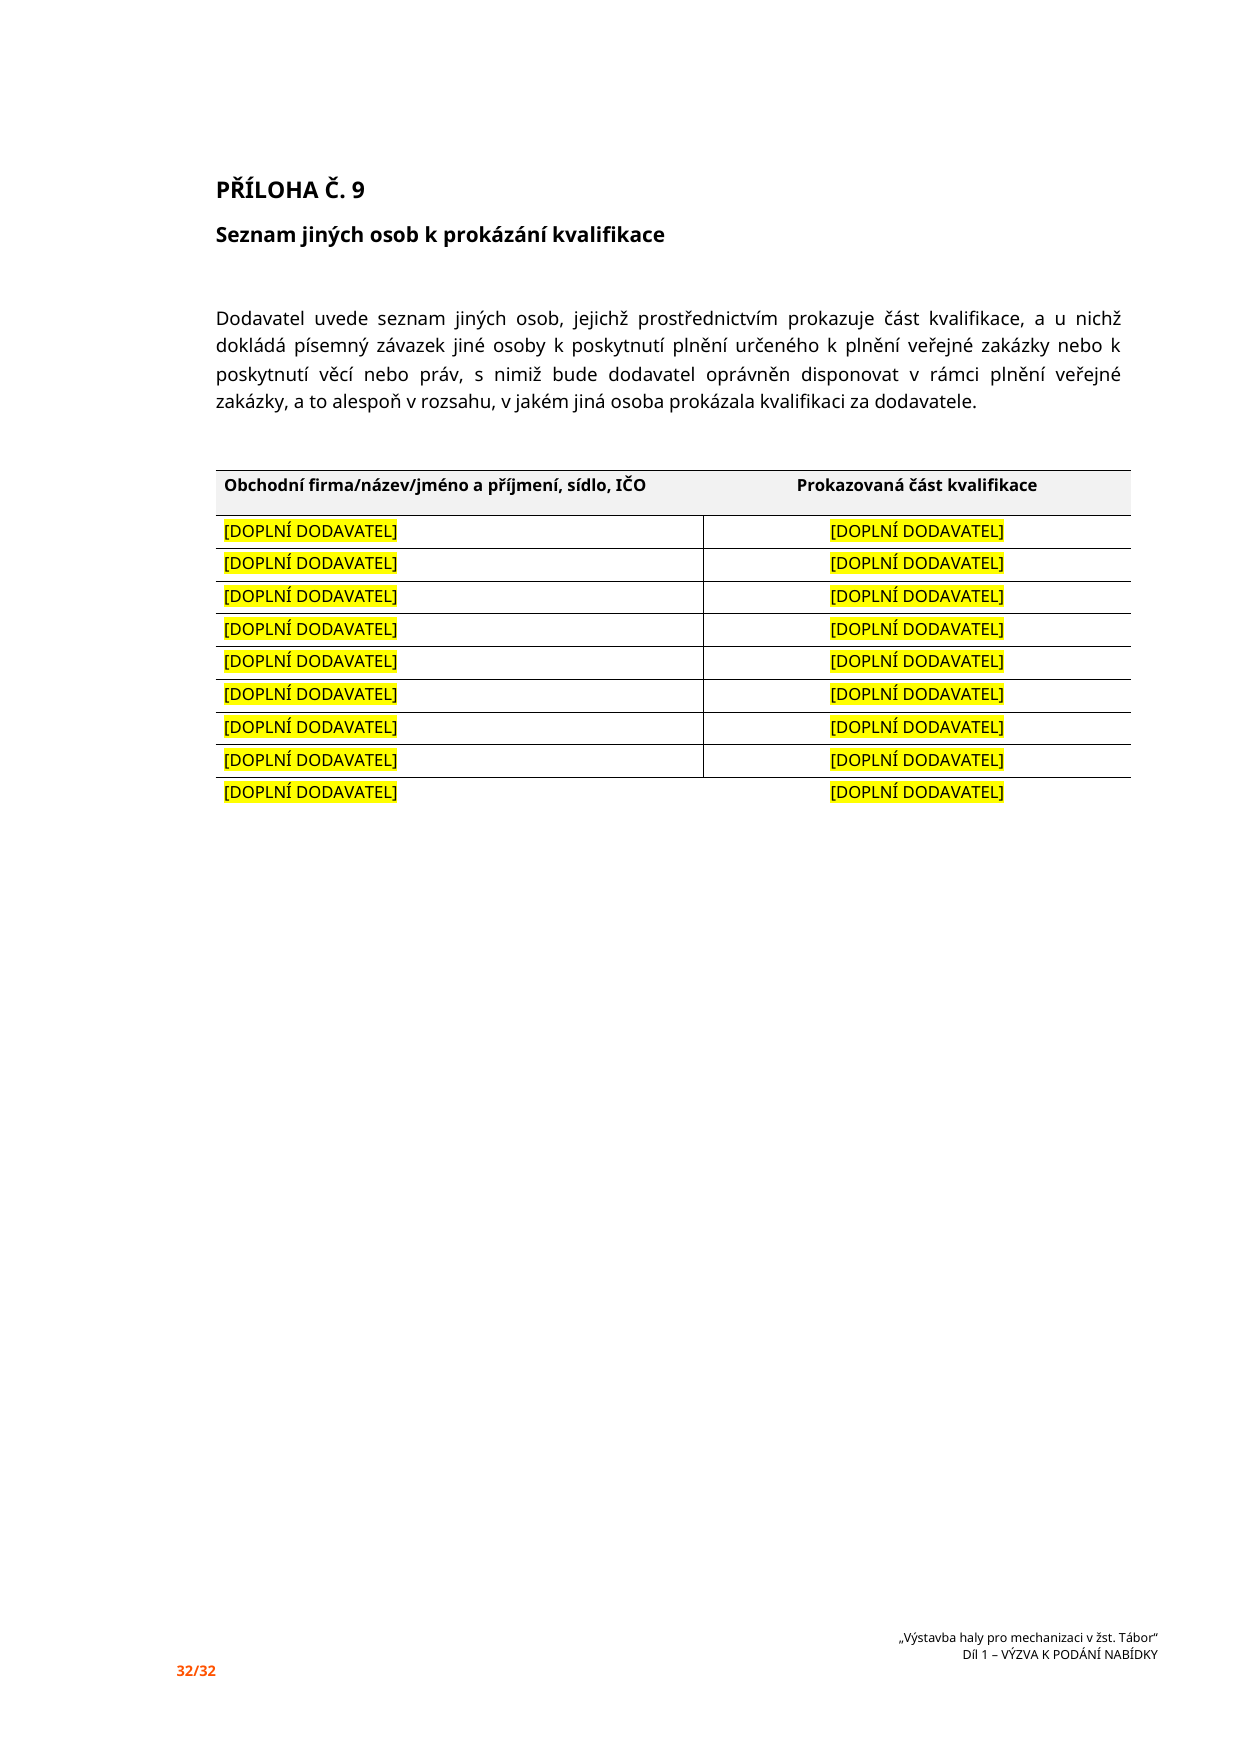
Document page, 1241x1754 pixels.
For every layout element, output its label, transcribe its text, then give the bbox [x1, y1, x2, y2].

table_cell [DOPLNÍ DODAVATEL] [216, 745, 703, 777]
text Dodavatel uvede seznam jiných osob, jejichž prostřednictvím prokazuje část kvalifikace, a u nichž dokládá písemný závazek jiné osoby k poskytnutí plnění určeného k plnění veřejné zakázky nebo k poskytnutí věcí nebo práv, s nimiž bude dodavatel oprávněn disponovat v rámci plnění veřejné zakázky, a to alespoň v rozsahu, v jakém jiná osoba prokázala kvalifikaci za dodavatele. [216, 305, 1122, 414]
table_cell [DOPLNÍ DODAVATEL] [704, 549, 1131, 581]
table_cell [DOPLNÍ DODAVATEL] [216, 680, 703, 711]
table_cell [DOPLNÍ DODAVATEL] [216, 713, 703, 744]
table_cell [DOPLNÍ DODAVATEL] [216, 614, 703, 646]
text Příloha č. 9 [216, 174, 1122, 205]
table_cell [DOPLNÍ DODAVATEL] [704, 647, 1131, 679]
text Seznam jiných osob k prokázání kvalifikace [216, 221, 1122, 249]
table_header Obchodní firma/název/jméno a příjmení, sídlo, IČO [216, 471, 703, 515]
table_cell [DOPLNÍ DODAVATEL] [216, 647, 703, 679]
table_cell [DOPLNÍ DODAVATEL] [704, 713, 1131, 744]
table_cell [DOPLNÍ DODAVATEL] [216, 582, 703, 613]
table_cell [DOPLNÍ DODAVATEL] [216, 516, 703, 548]
table_cell [DOPLNÍ DODAVATEL] [704, 582, 1131, 613]
table_cell [DOPLNÍ DODAVATEL] [704, 745, 1131, 777]
table_cell [DOPLNÍ DODAVATEL] [704, 516, 1131, 548]
table_cell [DOPLNÍ DODAVATEL] [704, 680, 1131, 711]
table_cell [DOPLNÍ DODAVATEL] [216, 549, 703, 581]
table_cell [DOPLNÍ DODAVATEL] [216, 778, 703, 809]
table_cell [DOPLNÍ DODAVATEL] [704, 614, 1131, 646]
table_header Prokazovaná část kvalifikace [703, 471, 1131, 515]
table_cell [DOPLNÍ DODAVATEL] [703, 778, 1131, 809]
